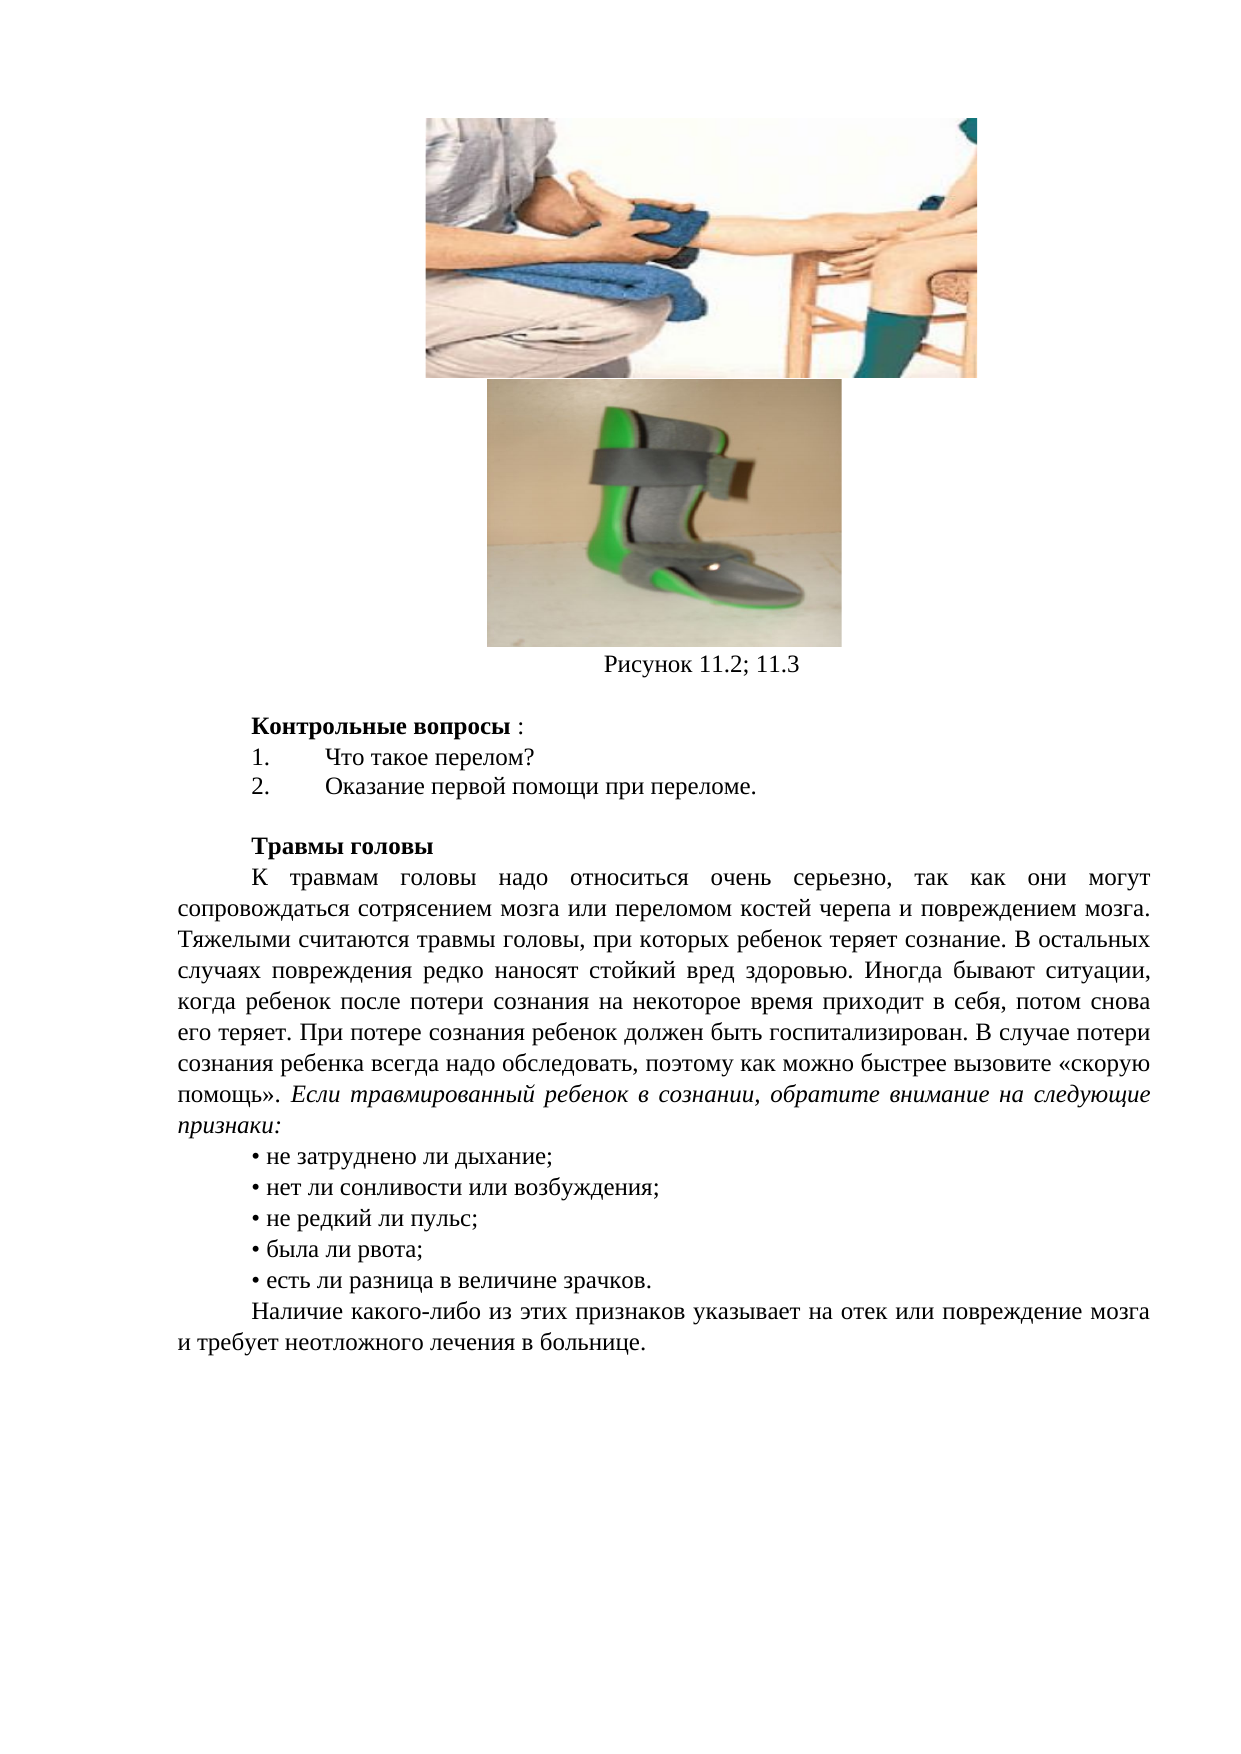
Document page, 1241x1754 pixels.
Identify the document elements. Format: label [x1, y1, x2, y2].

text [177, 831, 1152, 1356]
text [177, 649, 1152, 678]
picture [487, 379, 842, 647]
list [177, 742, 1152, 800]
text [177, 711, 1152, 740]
picture [425, 118, 978, 378]
